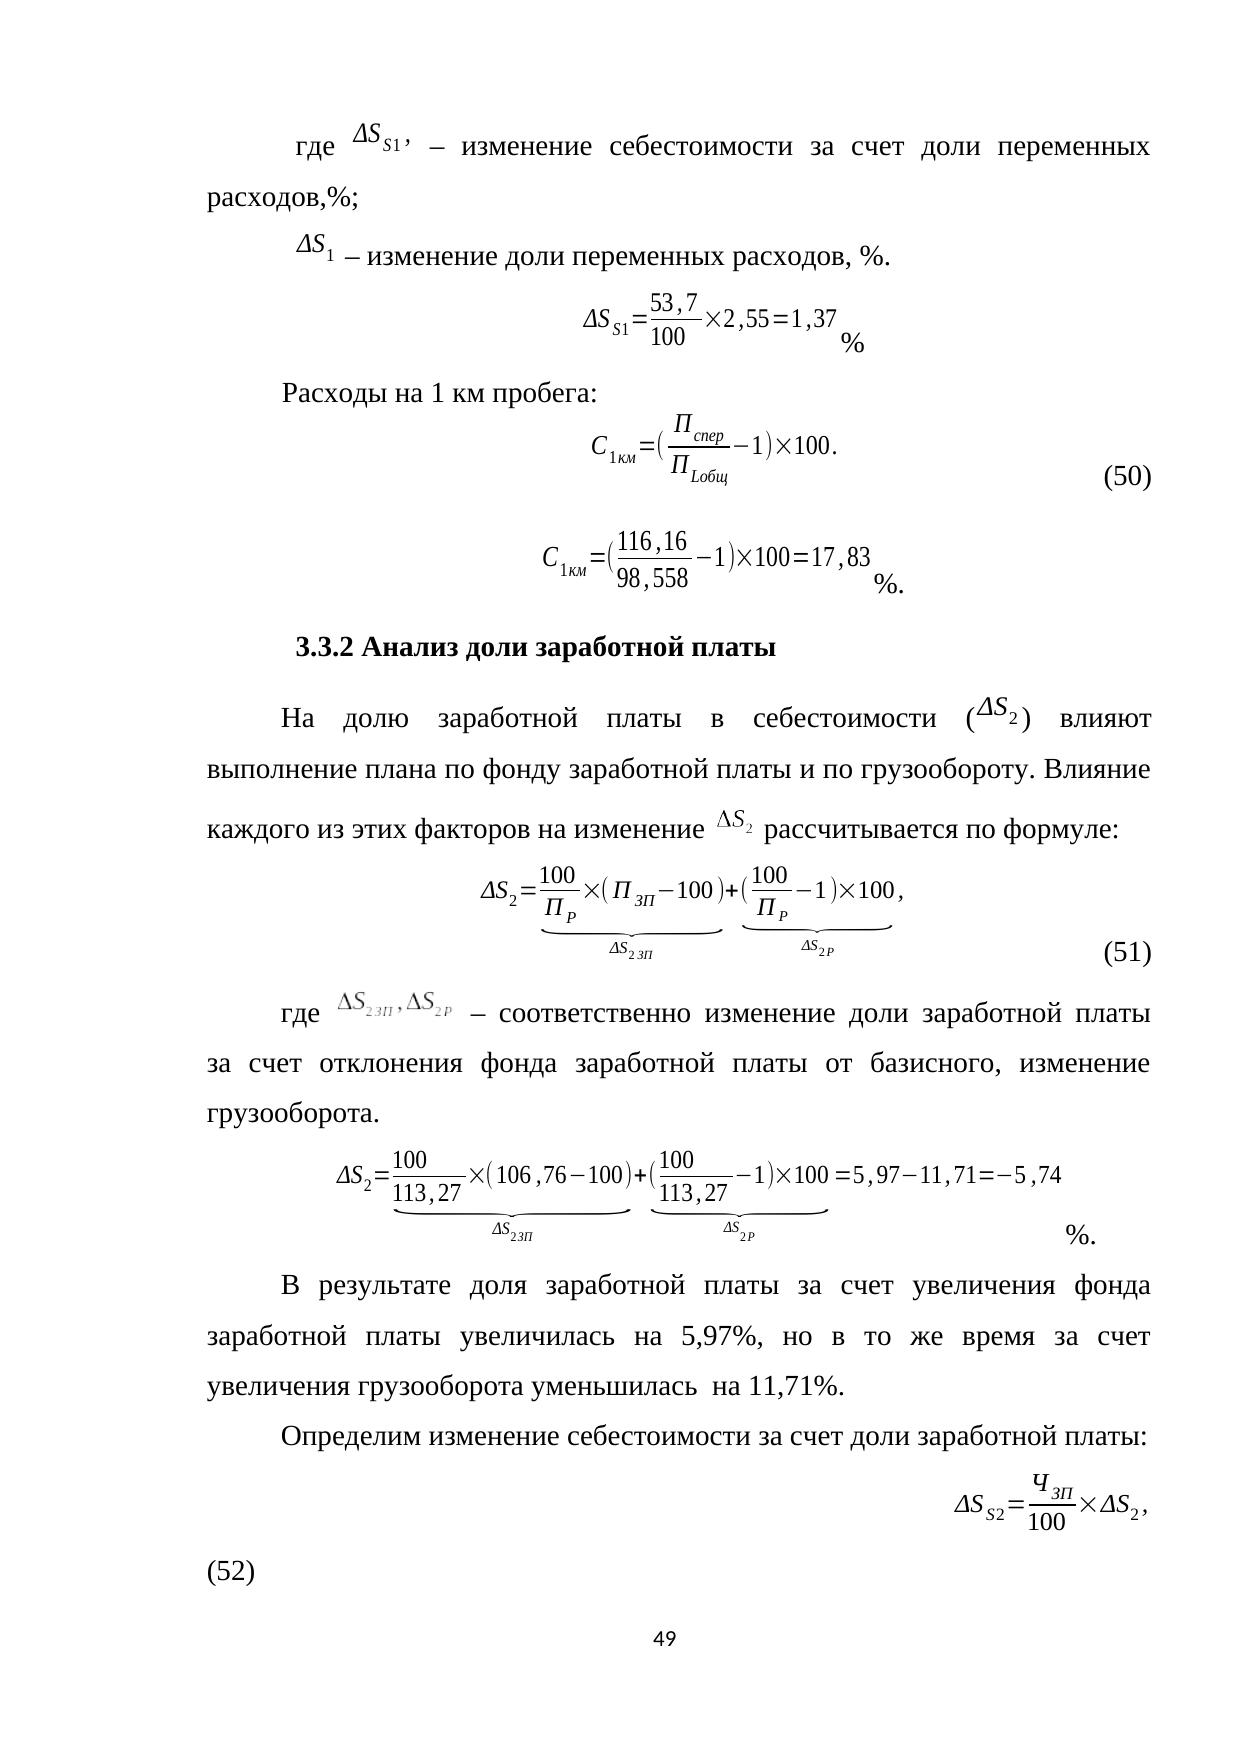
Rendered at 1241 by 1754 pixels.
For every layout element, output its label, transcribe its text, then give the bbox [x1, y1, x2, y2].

text %. [207, 525, 1152, 600]
text (52) [207, 1469, 1152, 1586]
text На долю заработной платы в себестоимости () влияют выполнение плана по фонду заработной платы и по грузообороту. Влияние каждого из этих факторов на изменение рассчитывается по формуле: [207, 692, 1152, 845]
text (50) [207, 408, 1152, 491]
text % [207, 288, 1152, 358]
text (51) [207, 862, 1152, 968]
text Определим изменение себестоимости за счет доли заработной платы: [207, 1418, 1152, 1452]
text где – изменение себестоимости за счет доли переменных расходов,%; [207, 118, 1152, 212]
text Расходы на пробега: [207, 375, 1152, 408]
text – изменение доли переменных расходов, %. [207, 229, 1152, 271]
text 3.3.2 Анализ доли заработной платы [207, 629, 1152, 663]
text %. [207, 1146, 1152, 1251]
text В результате доля заработной платы за счет увеличения фонда заработной платы увеличилась на 5,97%, но в то же время за счет увеличения грузооборота уменьшилась на 11,71%. [207, 1267, 1152, 1402]
text где – соответственно изменение доли заработной платы за счет отклонения фонда заработной платы от базисного, изменение грузооборота. [207, 985, 1152, 1129]
